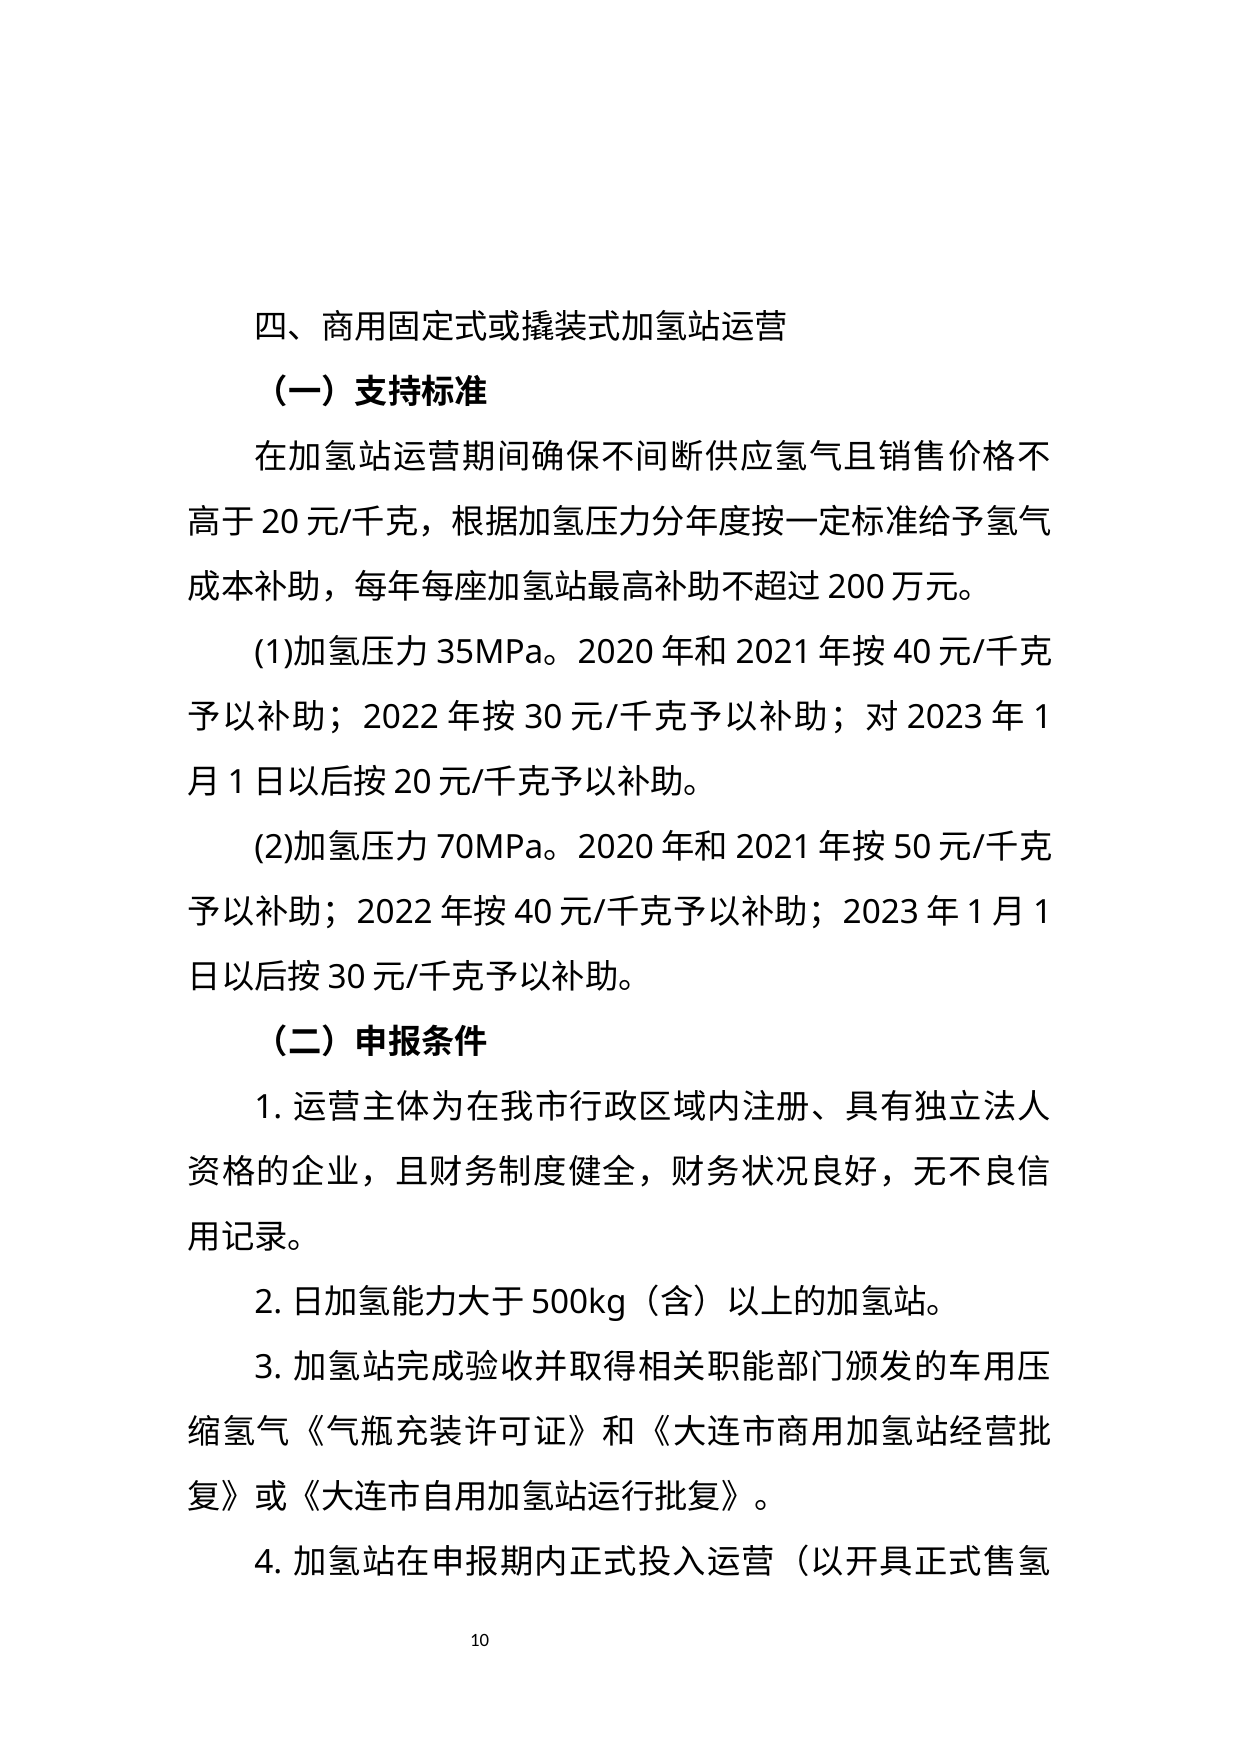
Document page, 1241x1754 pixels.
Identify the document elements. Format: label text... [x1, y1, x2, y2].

text 1. 运营主体为在我市行政区域内注册、具有独立法人资格的企业，且财务制度健全，财务状况良好，无不良信用记录。 [187, 1072, 1053, 1267]
text （一）支持标准 [187, 357, 1053, 422]
text 2. 日加氢能力大于500kg（含）以上的加氢站。 [187, 1267, 1053, 1332]
text 四、商用固定式或撬装式加氢站运营 [187, 292, 1053, 357]
text (2)加氢压力70MPa。2020年和2021年按50元/千克予以补助；2022年按40元/千克予以补助；2023年1月1日以后按30元/千克予以补助。 [187, 812, 1053, 1007]
text （二）申报条件 [187, 1007, 1053, 1072]
text 在加氢站运营期间确保不间断供应氢气且销售价格不高于20元/千克，根据加氢压力分年度按一定标准给予氢气成本补助，每年每座加氢站最高补助不超过200万元。 [187, 422, 1053, 617]
text (1)加氢压力35MPa。2020年和2021年按40元/千克予以补助；2022年按30元/千克予以补助；对2023年1月1日以后按20元/千克予以补助。 [187, 617, 1053, 812]
text 3. 加氢站完成验收并取得相关职能部门颁发的车用压缩氢气《气瓶充装许可证》和《大连市商用加氢站经营批复》或《大连市自用加氢站运行批复》。 [187, 1332, 1053, 1527]
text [187, 1527, 1053, 1592]
